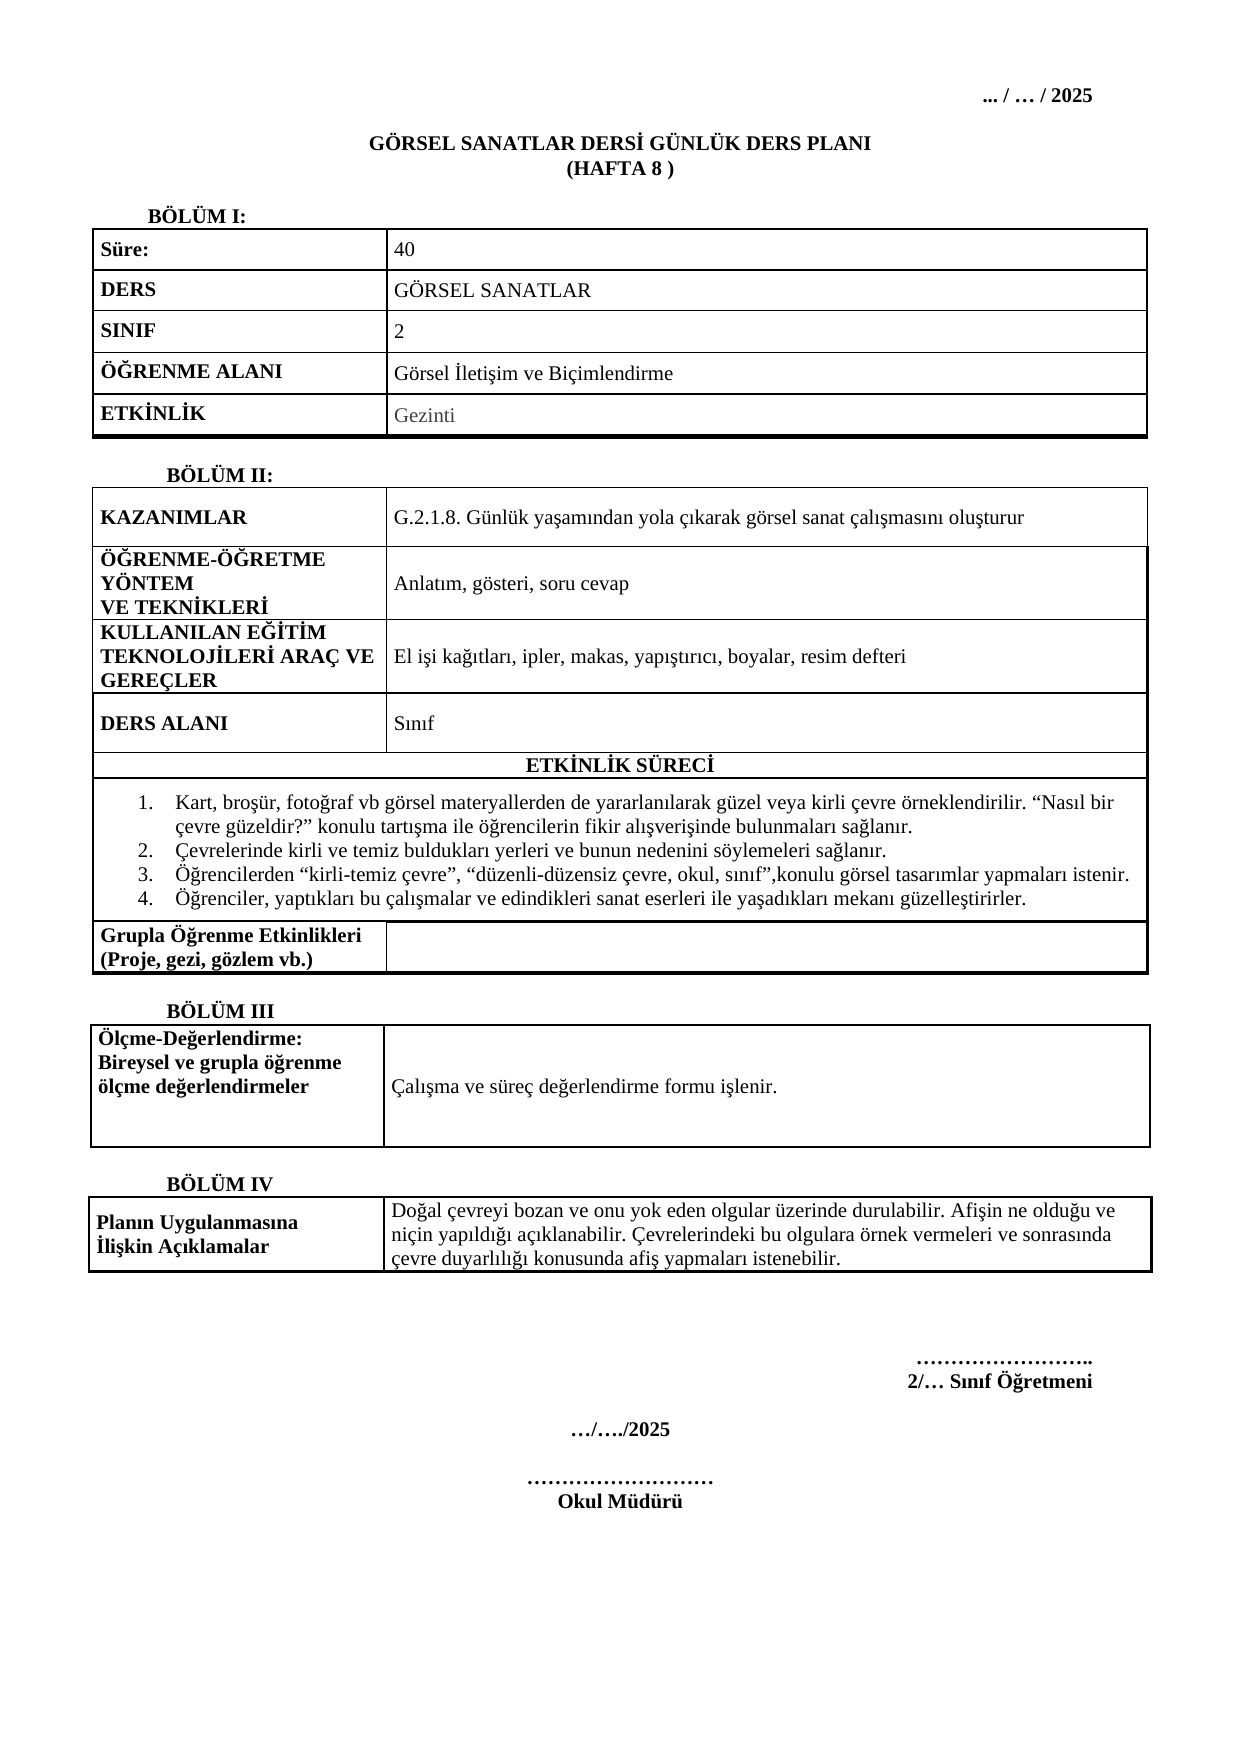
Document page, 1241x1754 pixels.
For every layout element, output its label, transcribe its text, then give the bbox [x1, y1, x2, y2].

text ... / … / 2025 [148, 83, 1093, 107]
table_cell Görsel İletişim ve Biçimlendirme [388, 353, 1146, 393]
table_header Çalışma ve süreç değerlendirme formu işlenir. [385, 1026, 1149, 1146]
table_cell Sınıf [387, 694, 1146, 752]
table_header KAZANIMLAR [93, 488, 386, 546]
table_cell Gezinti [388, 395, 1146, 434]
text GÖRSEL SANATLAR DERSİ GÜNLÜK DERS PLANI [148, 131, 1093, 155]
text ……………………… [148, 1465, 1093, 1489]
table_cell ETKİNLİK SÜRECİ [94, 753, 1146, 777]
table_cell SINIF [94, 311, 386, 352]
table_cell ÖĞRENME-ÖĞRETME YÖNTEM VE TEKNİKLERİ [93, 547, 386, 619]
table_cell Grupla Öğrenme Etkinlikleri (Proje, gezi, gözlem vb.) [94, 922, 386, 971]
text …………………….. [148, 1344, 1093, 1369]
table_header Doğal çevreyi bozan ve onu yok eden olgular üzerinde durulabilir. Afişin ne olduğu ve niçin yapıldığı açıklanabilir. Çevrelerindeki bu olgulara örnek vermeleri ve sonrasında çevre duyarlılığı konusunda afiş yapmaları istenebilir. [385, 1198, 1150, 1270]
text Okul Müdürü [148, 1489, 1093, 1513]
table_cell DERS [94, 271, 386, 310]
table_header 40 [388, 230, 1146, 269]
text 2/… Sınıf Öğretmeni [148, 1369, 1093, 1393]
table_cell El işi kağıtları, ipler, makas, yapıştırıcı, boyalar, resim defteri [387, 620, 1146, 692]
table_header Ölçme-Değerlendirme: Bireysel ve grupla öğrenme ölçme değerlendirmeler [92, 1026, 383, 1146]
text …/…./2025 [148, 1417, 1093, 1441]
subtitle BÖLÜM III [148, 999, 1093, 1023]
subtitle BÖLÜM IV [148, 1172, 1093, 1196]
table_cell Kart, broşür, fotoğraf vb görsel materyallerden de yararlanılarak güzel veya kirli çevre örneklendirilir. “Nasıl bir çevre güzeldir?” konulu tartışma ile öğrencilerin fikir alışverişinde bulunmaları sağlanır. Çevrelerinde kirli ve temiz buldukları yerleri ve bunun nedenini söylemeleri sağlanır. Öğrencilerden “kirli-temiz çevre”, “düzenli-düzensiz çevre, okul, sınıf”,konulu görsel tasarımlar yapmaları istenir. Öğrenciler, yaptıkları bu çalışmalar ve edindikleri sanat eserleri ile yaşadıkları mekanı güzelleştirirler. [94, 779, 1146, 920]
table_cell 2 [388, 311, 1146, 352]
table_cell [387, 923, 1146, 971]
table_cell GÖRSEL SANATLAR [388, 271, 1146, 310]
table_cell ÖĞRENME ALANI [94, 353, 386, 393]
table_cell DERS ALANI [94, 694, 386, 752]
text BÖLÜM I: [148, 203, 1093, 228]
table_cell KULLANILAN EĞİTİM TEKNOLOJİLERİ ARAÇ VE GEREÇLER [93, 620, 386, 692]
table_header Planın Uygulanmasına İlişkin Açıklamalar [90, 1198, 383, 1270]
table_header G.2.1.8. Günlük yaşamından yola çıkarak görsel sanat çalışmasını oluşturur [387, 488, 1147, 546]
table_cell ETKİNLİK [94, 395, 386, 434]
text (HAFTA 8 ) [148, 155, 1093, 179]
table_header Süre: [94, 230, 386, 269]
text BÖLÜM II: [148, 463, 1093, 487]
table_cell Anlatım, gösteri, soru cevap [387, 547, 1146, 619]
